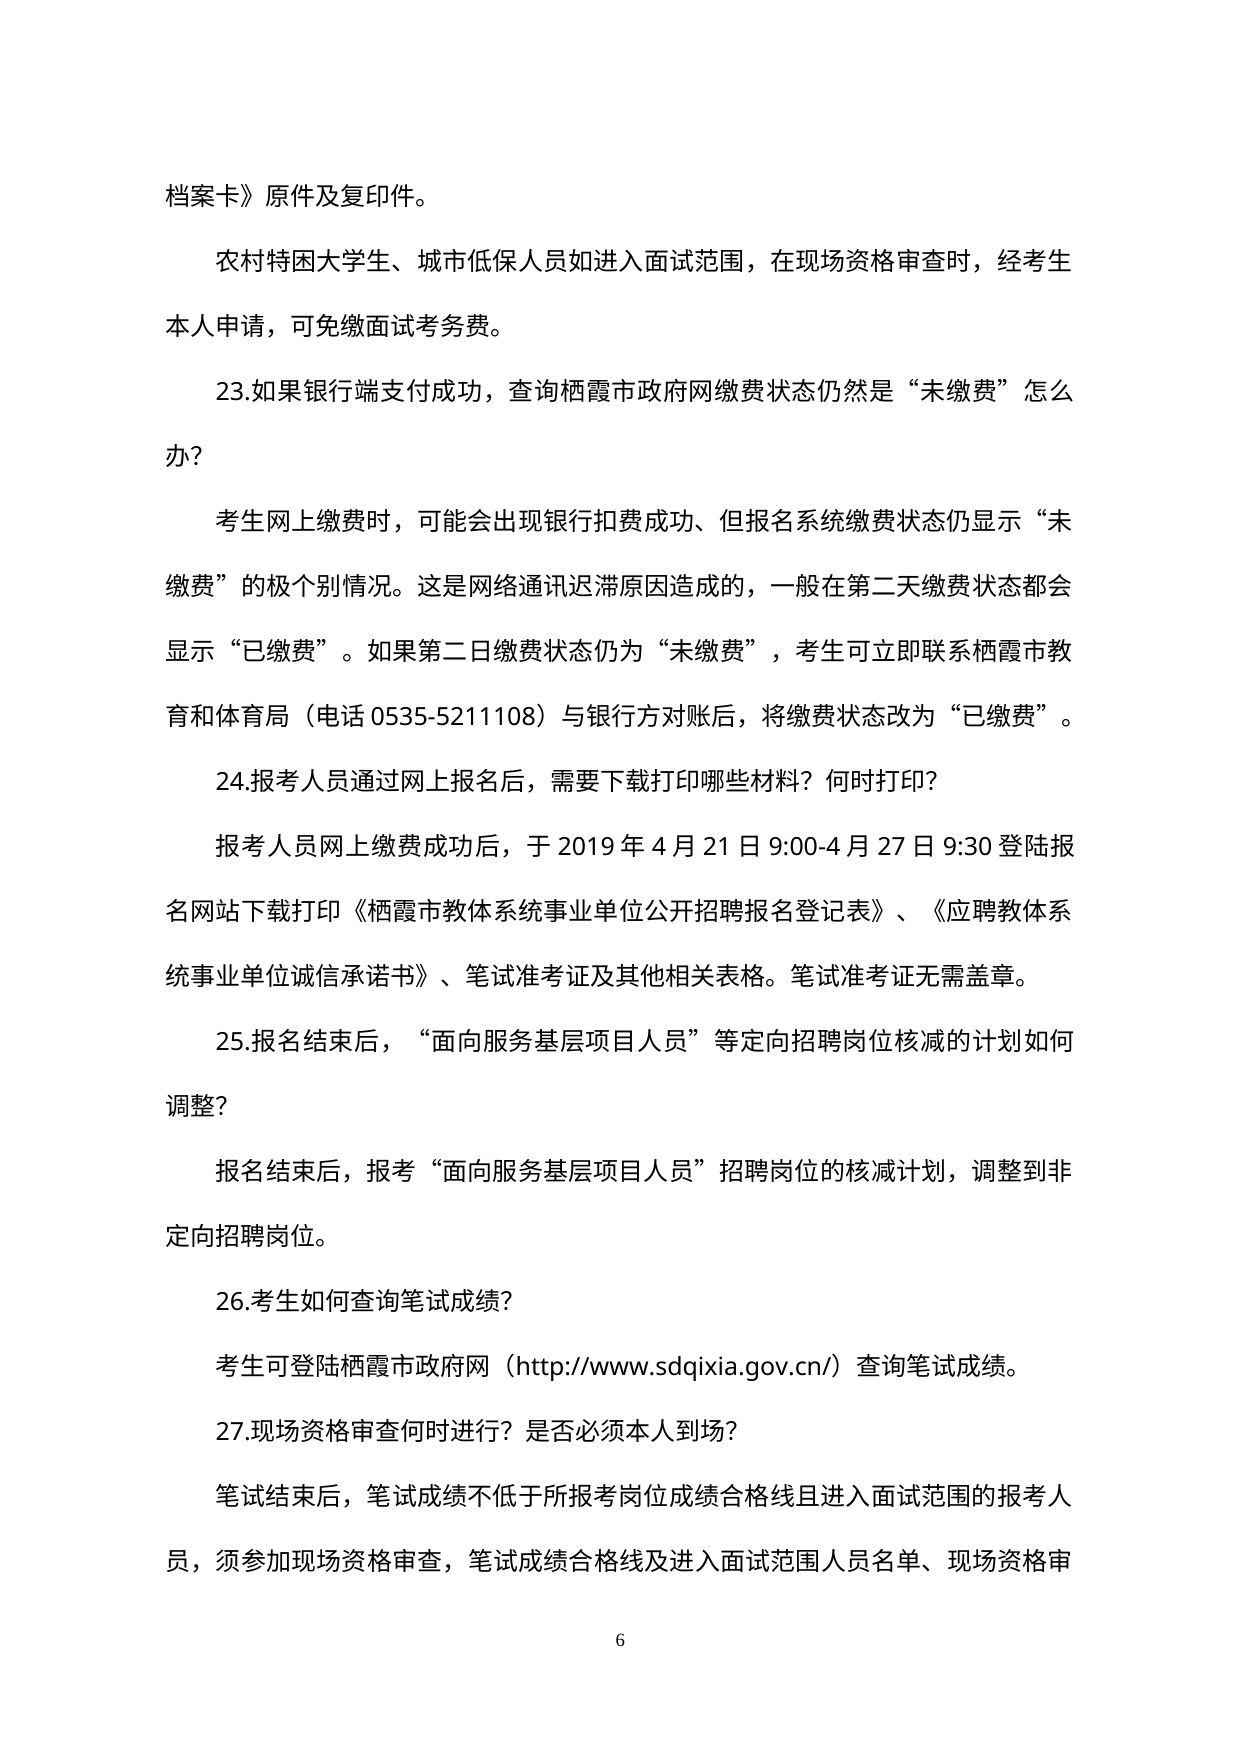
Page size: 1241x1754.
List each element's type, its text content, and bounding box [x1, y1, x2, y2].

text 考生网上缴费时，可能会出现银行扣费成功、但报名系统缴费状态仍显示“未缴费”的极个别情况。这是网络通讯迟滞原因造成的，一般在第二天缴费状态都会显示“已缴费”。如果第二日缴费状态仍为“未缴费”，考生可立即联系栖霞市教育和体育局（电话0535-5211108）与银行方对账后，将缴费状态改为“已缴费”。 [165, 487, 1075, 747]
text 23.如果银行端支付成功，查询栖霞市政府网缴费状态仍然是“未缴费”怎么办？ [165, 357, 1075, 487]
text 考生可登陆栖霞市政府网（http://www.sdqixia.gov.cn/）查询笔试成绩。 [165, 1332, 1075, 1397]
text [165, 162, 1075, 227]
text 25.报名结束后，“面向服务基层项目人员”等定向招聘岗位核减的计划如何调整？ [165, 1007, 1075, 1137]
text 26.考生如何查询笔试成绩？ [165, 1267, 1075, 1332]
text 27.现场资格审查何时进行？是否必须本人到场？ [165, 1397, 1075, 1462]
text 报考人员网上缴费成功后，于2019年4月21日9:00-4月27日9:30登陆报名网站下载打印《栖霞市教体系统事业单位公开招聘报名登记表》、《应聘教体系统事业单位诚信承诺书》、笔试准考证及其他相关表格。笔试准考证无需盖章。 [165, 812, 1075, 1007]
text 报名结束后，报考“面向服务基层项目人员”招聘岗位的核减计划，调整到非定向招聘岗位。 [165, 1137, 1075, 1267]
text 24.报考人员通过网上报名后，需要下载打印哪些材料？何时打印？ [165, 747, 1075, 812]
text 农村特困大学生、城市低保人员如进入面试范围，在现场资格审查时，经考生本人申请，可免缴面试考务费。 [165, 227, 1075, 357]
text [165, 1462, 1075, 1592]
